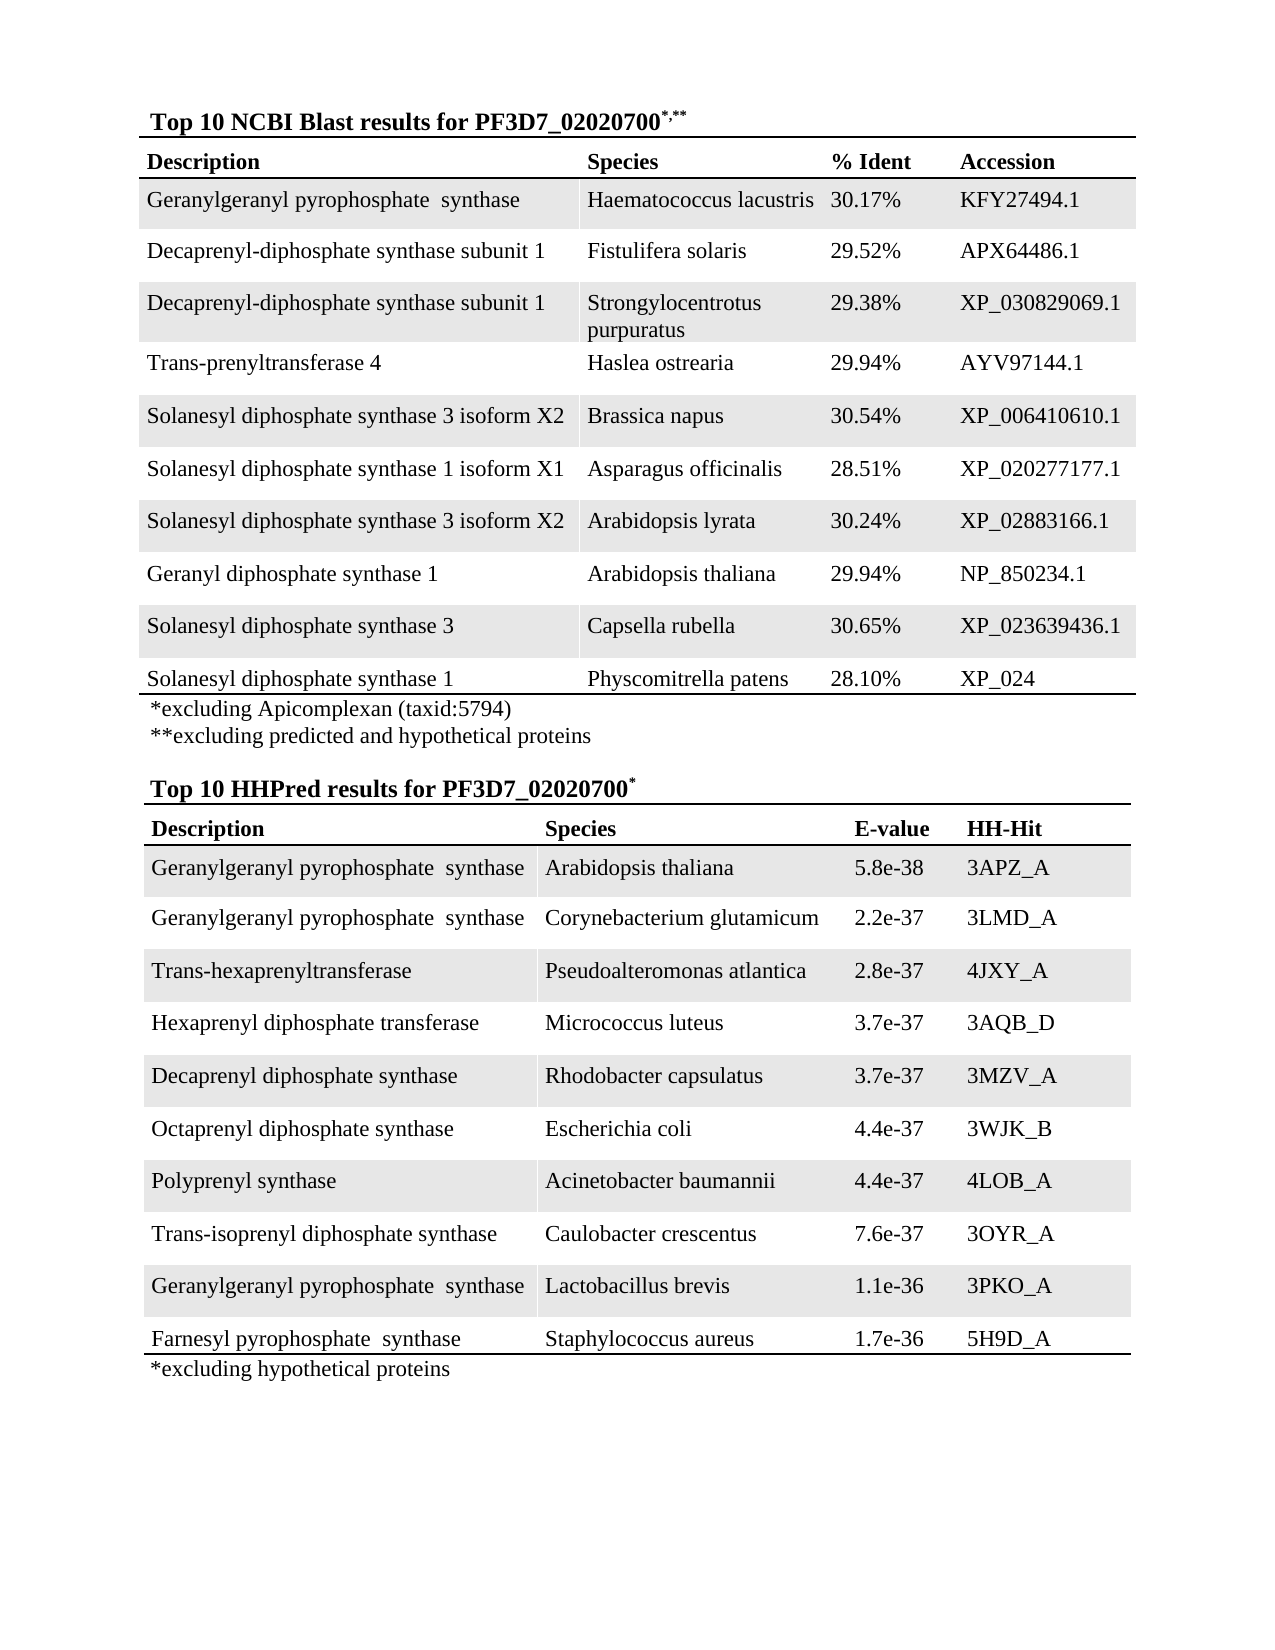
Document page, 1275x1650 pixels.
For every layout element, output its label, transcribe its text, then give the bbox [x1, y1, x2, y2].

table_cell 1.7e-36 [847, 1318, 959, 1353]
table_cell Geranylgeranyl pyrophosphate synthase [139, 179, 579, 229]
table_cell Strongylocentrotus purpuratus [580, 282, 823, 342]
table_cell Solanesyl diphosphate synthase 1 [139, 658, 579, 693]
table_cell 29.52% [823, 229, 952, 282]
table_cell Trans-isoprenyl diphosphate synthase [144, 1212, 537, 1265]
table_cell Geranyl diphosphate synthase 1 [139, 553, 579, 605]
table_cell 30.65% [823, 605, 952, 658]
table_cell 29.94% [823, 553, 952, 605]
table_cell Haematococcus lacustris [580, 179, 823, 229]
table_cell XP_02883166.1 [952, 500, 1136, 552]
table_cell 30.24% [823, 500, 952, 552]
table_cell 28.10% [823, 658, 952, 693]
table_cell Arabidopsis lyrata [580, 500, 823, 552]
table_cell Fistulifera solaris [580, 229, 823, 282]
table_cell 5.8e-38 [847, 846, 959, 897]
table_cell Haslea ostrearia [580, 342, 823, 394]
table_cell Solanesyl diphosphate synthase 3 isoform X2 [139, 395, 579, 447]
table_cell Solanesyl diphosphate synthase 1 isoform X1 [139, 447, 579, 500]
table_cell Acinetobacter baumannii [538, 1160, 847, 1212]
table_cell Farnesyl pyrophosphate synthase [144, 1318, 537, 1353]
table_cell Geranylgeranyl pyrophosphate synthase [144, 846, 537, 897]
table_header Species [580, 138, 823, 177]
table_cell 3APZ_A [959, 846, 1131, 897]
text Top 10 HHPred results for PF3D7_02020700* [150, 774, 1125, 803]
table_header Description [139, 138, 579, 177]
table_header Accession [952, 138, 1136, 177]
table_cell 4.4e-37 [847, 1160, 959, 1212]
text *excluding hypothetical proteins [150, 1355, 1125, 1382]
table_cell AYV97144.1 [952, 342, 1136, 394]
table_cell Geranylgeranyl pyrophosphate synthase [144, 897, 537, 949]
table_cell Trans-hexaprenyltransferase [144, 949, 537, 1002]
table_cell Solanesyl diphosphate synthase 3 [139, 605, 579, 658]
table_cell Corynebacterium glutamicum [538, 897, 847, 949]
table_cell Arabidopsis thaliana [580, 553, 823, 605]
text Top 10 NCBI Blast results for PF3D7_02020700*,** [150, 107, 1125, 136]
table_cell 3OYR_A [959, 1212, 1131, 1265]
table_cell KFY27494.1 [952, 179, 1136, 229]
table_cell Micrococcus luteus [538, 1002, 847, 1054]
table_cell 2.8e-37 [847, 949, 959, 1002]
table_cell 3.7e-37 [847, 1055, 959, 1107]
table_cell 30.54% [823, 395, 952, 447]
table_cell XP_020277177.1 [952, 447, 1136, 500]
table_cell 4LOB_A [959, 1160, 1131, 1212]
table_header E-value [847, 805, 959, 844]
table_cell Geranylgeranyl pyrophosphate synthase [144, 1265, 537, 1317]
table_cell 3LMD_A [959, 897, 1131, 949]
table_cell Decaprenyl diphosphate synthase [144, 1055, 537, 1107]
table_header % Ident [823, 138, 952, 177]
table_cell 28.51% [823, 447, 952, 500]
table_cell Staphylococcus aureus [538, 1318, 847, 1353]
table_cell 3AQB_D [959, 1002, 1131, 1054]
table_cell Decaprenyl-diphosphate synthase subunit 1 [139, 229, 579, 282]
table_cell 3.7e-37 [847, 1002, 959, 1054]
table_cell 29.38% [823, 282, 952, 342]
table_cell XP_023639436.1 [952, 605, 1136, 658]
table_cell 29.94% [823, 342, 952, 394]
table_cell Physcomitrella patens [580, 658, 823, 693]
table_cell XP_006410610.1 [952, 395, 1136, 447]
table_cell Octaprenyl diphosphate synthase [144, 1107, 537, 1160]
table_cell Hexaprenyl diphosphate transferase [144, 1002, 537, 1054]
table_cell 2.2e-37 [847, 897, 959, 949]
table_header HH-Hit [959, 805, 1131, 844]
text **excluding predicted and hypothetical proteins [150, 722, 1125, 748]
table_cell 4.4e-37 [847, 1107, 959, 1160]
table_cell Lactobacillus brevis [538, 1265, 847, 1317]
table_cell APX64486.1 [952, 229, 1136, 282]
table_cell Caulobacter crescentus [538, 1212, 847, 1265]
table_cell Rhodobacter capsulatus [538, 1055, 847, 1107]
table_cell Escherichia coli [538, 1107, 847, 1160]
table_header Species [538, 805, 847, 844]
table_cell 4JXY_A [959, 949, 1131, 1002]
table_cell Trans-prenyltransferase 4 [139, 342, 579, 394]
table_cell XP_030829069.1 [952, 282, 1136, 342]
table_cell Brassica napus [580, 395, 823, 447]
table_header Description [144, 805, 537, 844]
table_cell 5H9D_A [959, 1318, 1131, 1353]
table_cell 7.6e-37 [847, 1212, 959, 1265]
table_cell 1.1e-36 [847, 1265, 959, 1317]
table_cell 30.17% [823, 179, 952, 229]
table_cell Solanesyl diphosphate synthase 3 isoform X2 [139, 500, 579, 552]
table_cell Capsella rubella [580, 605, 823, 658]
table_cell Arabidopsis thaliana [538, 846, 847, 897]
table_cell NP_850234.1 [952, 553, 1136, 605]
table_cell 3WJK_B [959, 1107, 1131, 1160]
table_cell Decaprenyl-diphosphate synthase subunit 1 [139, 282, 579, 342]
table_cell Polyprenyl synthase [144, 1160, 537, 1212]
text *excluding Apicomplexan (taxid:5794) [150, 695, 1125, 722]
table_cell 3PKO_A [959, 1265, 1131, 1317]
table_cell 3MZV_A [959, 1055, 1131, 1107]
table_cell XP_024 [952, 658, 1136, 693]
table_cell Asparagus officinalis [580, 447, 823, 500]
table_cell Pseudoalteromonas atlantica [538, 949, 847, 1002]
